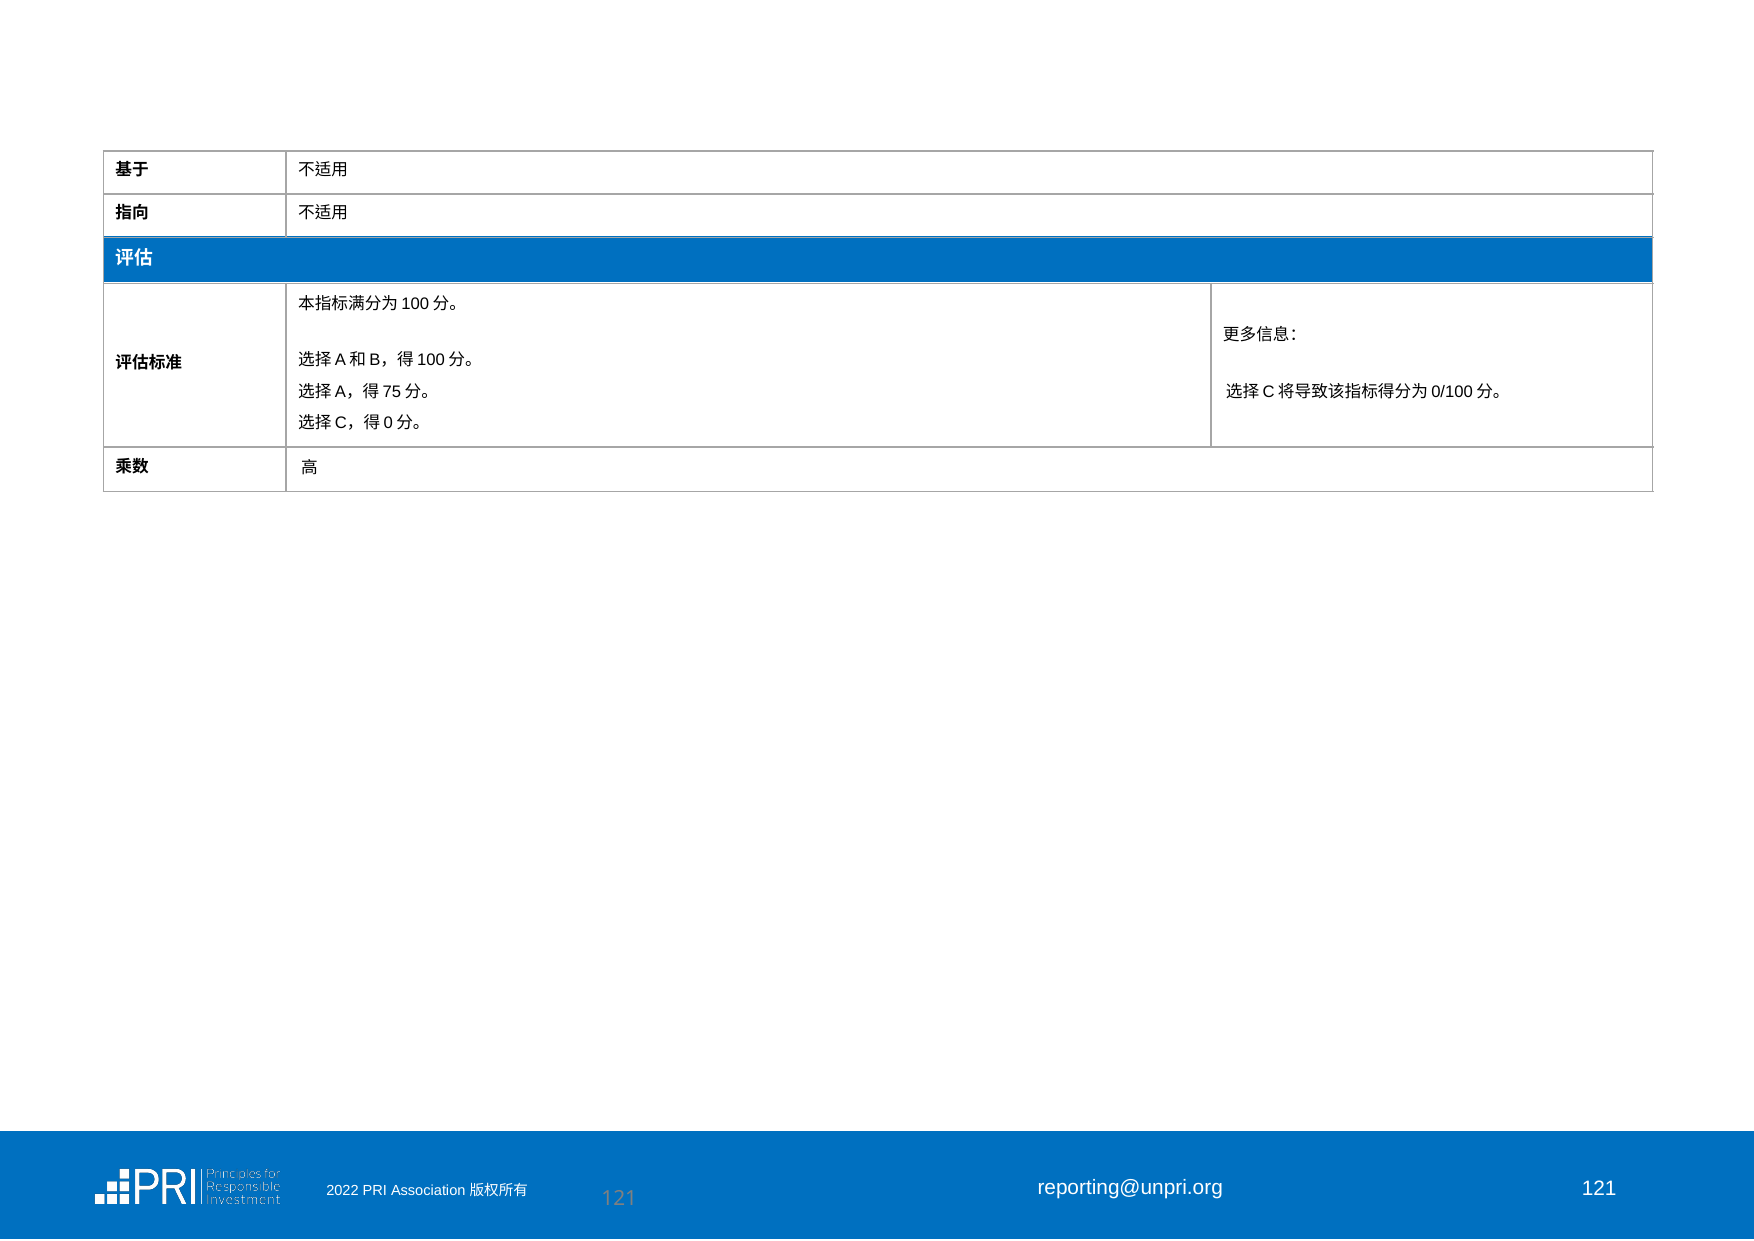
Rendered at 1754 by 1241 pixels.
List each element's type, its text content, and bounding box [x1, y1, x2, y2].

table_cell 不适用 [287, 195, 1652, 236]
table_cell 更多信息： 选择C将导致该指标得分为0/100分。 [1212, 284, 1652, 446]
table_cell 不适用 [287, 152, 1652, 193]
picture [92, 1166, 282, 1207]
table_cell 指向 [104, 195, 285, 236]
table_cell 评估 [104, 238, 1652, 282]
table_cell 乘数 [104, 448, 285, 491]
table_cell 本指标满分为100分。 选择A和B，得100分。 选择A，得75分。 选择C，得0分。 [287, 284, 1210, 446]
table_cell 高 [287, 448, 1652, 491]
table_cell 基于 [104, 152, 285, 193]
table_cell 评估标准 [104, 284, 285, 446]
